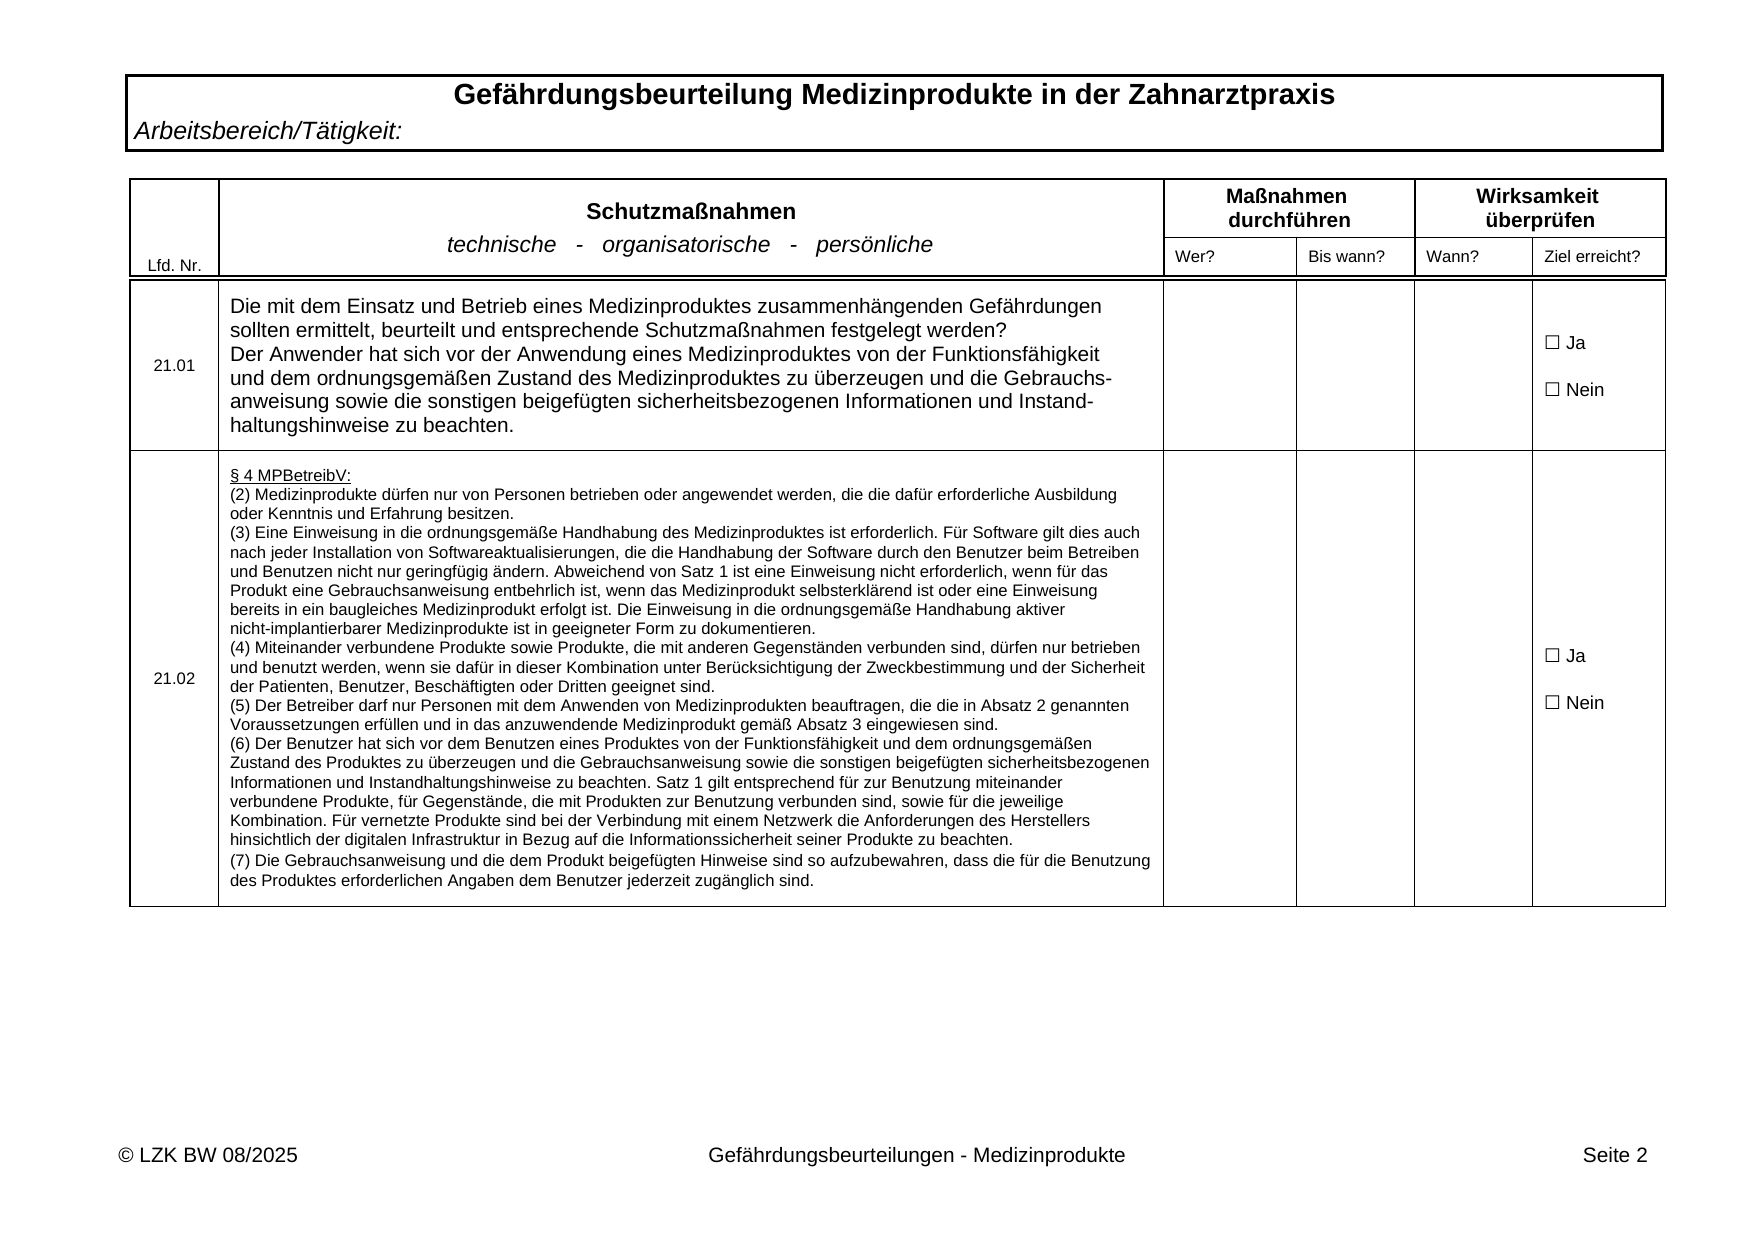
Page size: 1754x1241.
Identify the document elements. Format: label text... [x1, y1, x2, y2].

table_cell § 4 MPBetreibV: (2) Medizinprodukte dürfen nur von Personen betrieben oder angewendet werden, die die dafür erforderliche Ausbildung oder Kenntnis und Erfahrung besitzen. (3) Eine Einweisung in die ordnungsgemäße Handhabung des Medizinproduktes ist erforderlich. Für Software gilt dies auch nach jeder Installation von Softwareaktualisierungen, die die Handhabung der Software durch den Benutzer beim Betreiben und Benutzen nicht nur geringfügig ändern. Abweichend von Satz 1 ist eine Einweisung nicht erforderlich, wenn für das Produkt eine Gebrauchsanweisung entbehrlich ist, wenn das Medizinprodukt selbsterklärend ist oder eine Einweisung bereits in ein baugleiches Medizinprodukt erfolgt ist. Die Einweisung in die ordnungsgemäße Handhabung aktiver nicht-implantierbarer Medizinprodukte ist in geeigneter Form zu dokumentieren. (4) Miteinander verbundene Produkte sowie Produkte, die mit anderen Gegenständen verbunden sind, dürfen nur betrieben und benutzt werden, wenn sie dafür in dieser Kombination unter Berücksichtigung der Zweckbestimmung und der Sicherheit der Patienten, Benutzer, Beschäftigten oder Dritten geeignet sind. (5) Der Betreiber darf nur Personen mit dem Anwenden von Medizinprodukten beauftragen, die die in Absatz 2 genannten Voraussetzungen erfüllen und in das anzuwendende Medizinprodukt gemäß Absatz 3 eingewiesen sind. (6) Der Benutzer hat sich vor dem Benutzen eines Produktes von der Funktionsfähigkeit und dem ordnungsgemäßen Zustand des Produktes zu überzeugen und die Gebrauchsanweisung sowie die sonstigen beigefügten sicherheitsbezogenen Informationen und Instandhaltungshinweise zu beachten. Satz 1 gilt entsprechend für zur Benutzung miteinander verbundene Produkte, für Gegenstände, die mit Produkten zur Benutzung verbunden sind, sowie für die jeweilige Kombination. Für vernetzte Produkte sind bei der Verbindung mit einem Netzwerk die Anforderungen des Herstellers hinsichtlich der digitalen Infrastruktur in Bezug auf die Informationssicherheit seiner Produkte zu beachten. (7) Die Gebrauchsanweisung und die dem Produkt beigefügten Hinweise sind so aufzubewahren, dass die für die Benutzung des Produktes erforderlichen Angaben dem Benutzer jederzeit zugänglich sind. [219, 451, 1163, 906]
table_header [1415, 281, 1532, 450]
table_cell 21.02 [131, 451, 218, 906]
table_header Die mit dem Einsatz und Betrieb eines Medizinproduktes zusammenhängenden Gefährdungen sollten ermittelt, beurteilt und entsprechende Schutzmaßnahmen festgelegt werden? Der Anwender hat sich vor der Anwendung eines Medizinproduktes von der Funktionsfähigkeit und dem ordnungsgemäßen Zustand des Medizinproduktes zu überzeugen und die Gebrauchs- anweisung sowie die sonstigen beigefügten sicherheitsbezogenen Informationen und Instand- haltungshinweise zu beachten. [219, 281, 1163, 450]
table_header [1164, 281, 1296, 450]
table_header Ja Nein [1533, 281, 1665, 450]
table_header 21.01 [131, 281, 218, 450]
table_cell [1164, 451, 1296, 906]
table_cell [1415, 451, 1532, 906]
table_cell [1297, 451, 1414, 906]
table_cell Ja Nein [1533, 451, 1665, 906]
table_header [1297, 281, 1414, 450]
